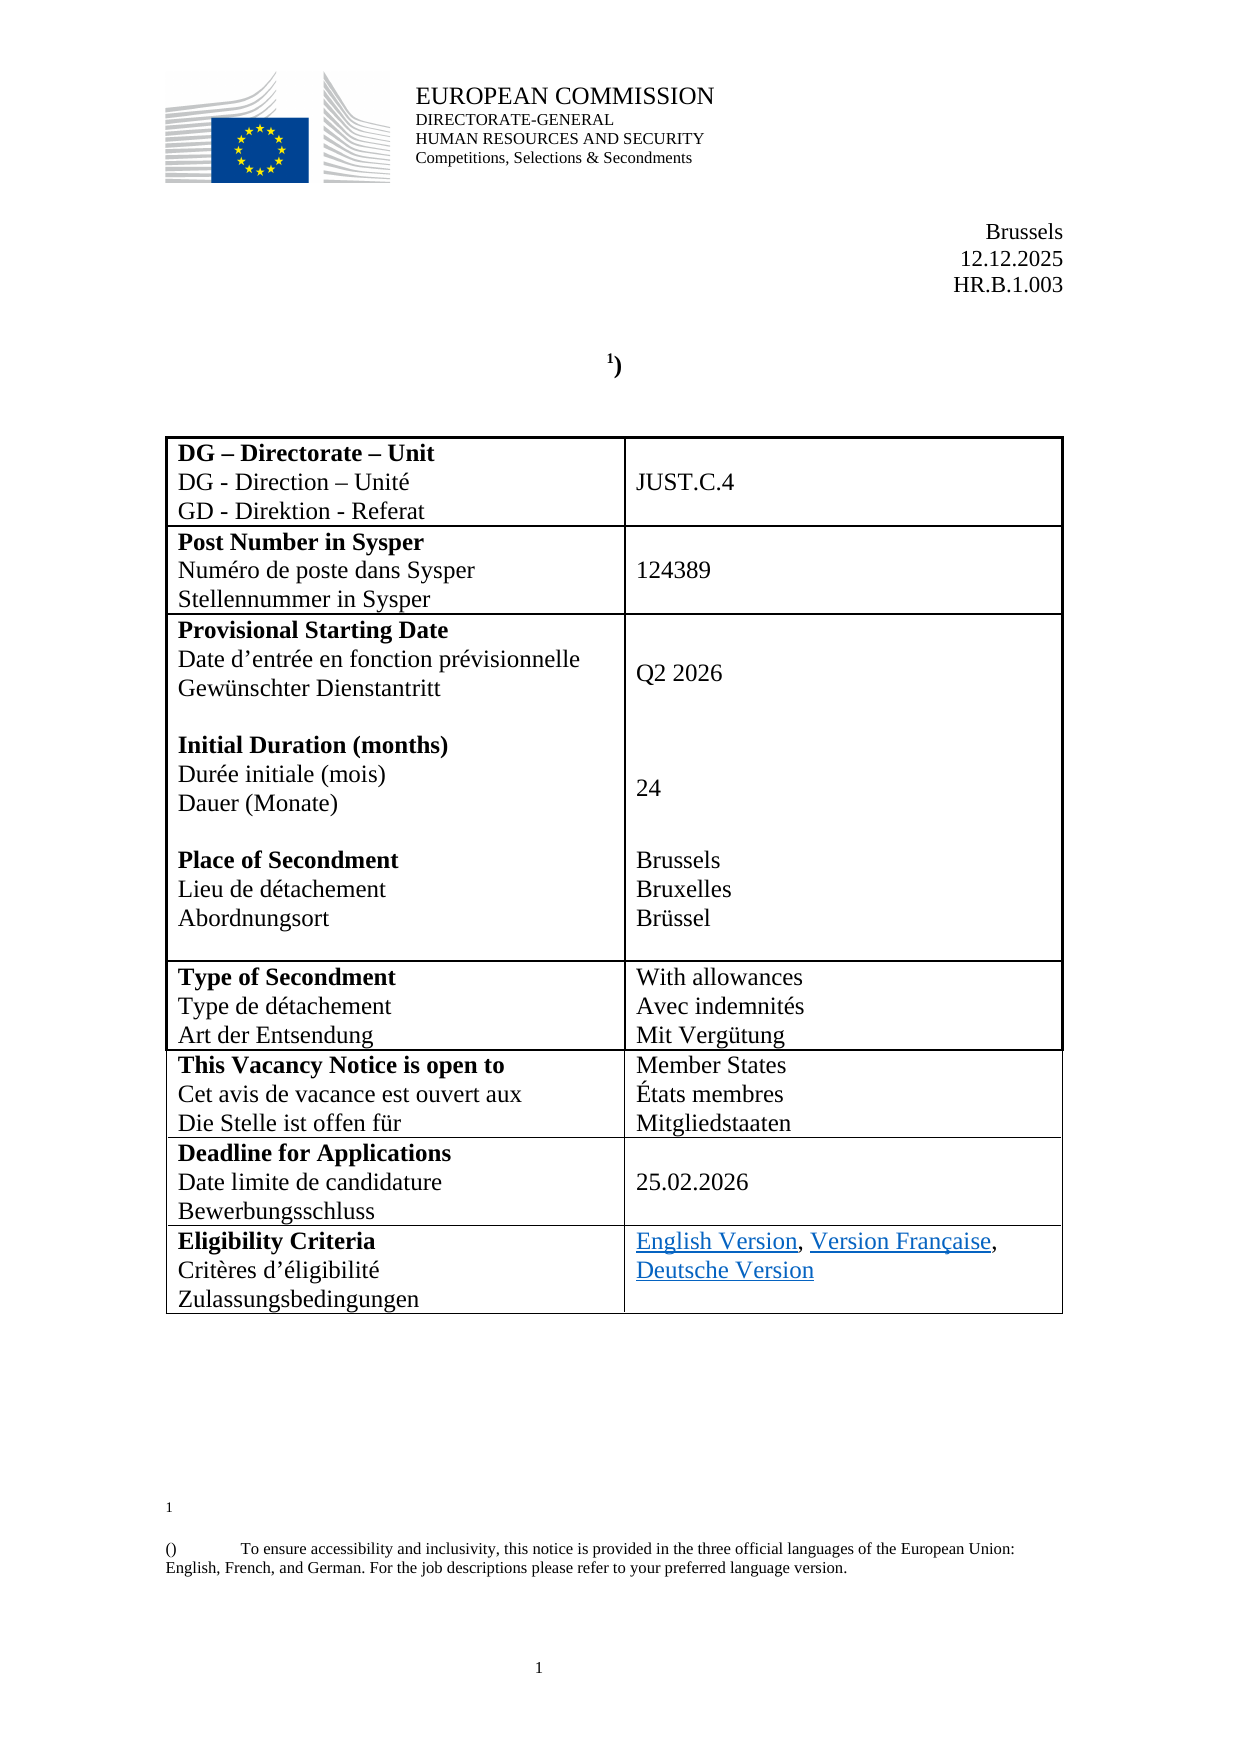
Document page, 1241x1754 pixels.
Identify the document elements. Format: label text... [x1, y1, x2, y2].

table_cell English Version, Version Française, Deutsche Version [625, 1225, 1062, 1312]
picture [165, 71, 391, 183]
table_cell Member States États membres Mitgliedstaaten [625, 1051, 1062, 1137]
table_header JUST.C.4 [626, 439, 1061, 525]
text 12.12.2025 [165, 245, 1063, 271]
table_cell 124389 [626, 527, 1061, 613]
table_cell Provisional Starting Date Date d’entrée en fonction prévisionnelle Gewünschter Dienstantritt [168, 615, 624, 730]
table_cell Initial Duration (months) Durée initiale (mois) Dauer (Monate) [168, 730, 624, 845]
table_cell This Vacancy Notice is open to Cet avis de vacance est ouvert aux Die Stelle ist offen für [167, 1051, 624, 1137]
table_cell Deadline for Applications Date limite de candidature Bewerbungsschluss [167, 1138, 624, 1224]
table_cell Post Number in Sysper Numéro de poste dans Sysper Stellennummer in Sysper [168, 527, 624, 613]
table_cell Q2 2026 [626, 615, 1061, 730]
table_cell Eligibility Criteria Critères d’éligibilité Zulassungsbedingungen [167, 1226, 624, 1312]
table_header DG – Directorate – Unit DG - Direction – Unité GD - Direktion - Referat [168, 439, 624, 525]
table_cell Place of Secondment Lieu de détachement Abordnungsort [168, 845, 624, 960]
text HR.B.1.003 [165, 271, 1063, 297]
table_cell Type of Secondment Type de détachement Art der Entsendung [168, 962, 624, 1048]
table_cell With allowances Avec indemnités Mit Vergütung [626, 962, 1061, 1048]
table_cell 24 [626, 730, 1061, 845]
text Brussels [165, 134, 1063, 245]
table_cell 25.02.2026 [625, 1137, 1062, 1224]
table_cell Brussels Bruxelles Brüssel [626, 845, 1061, 960]
